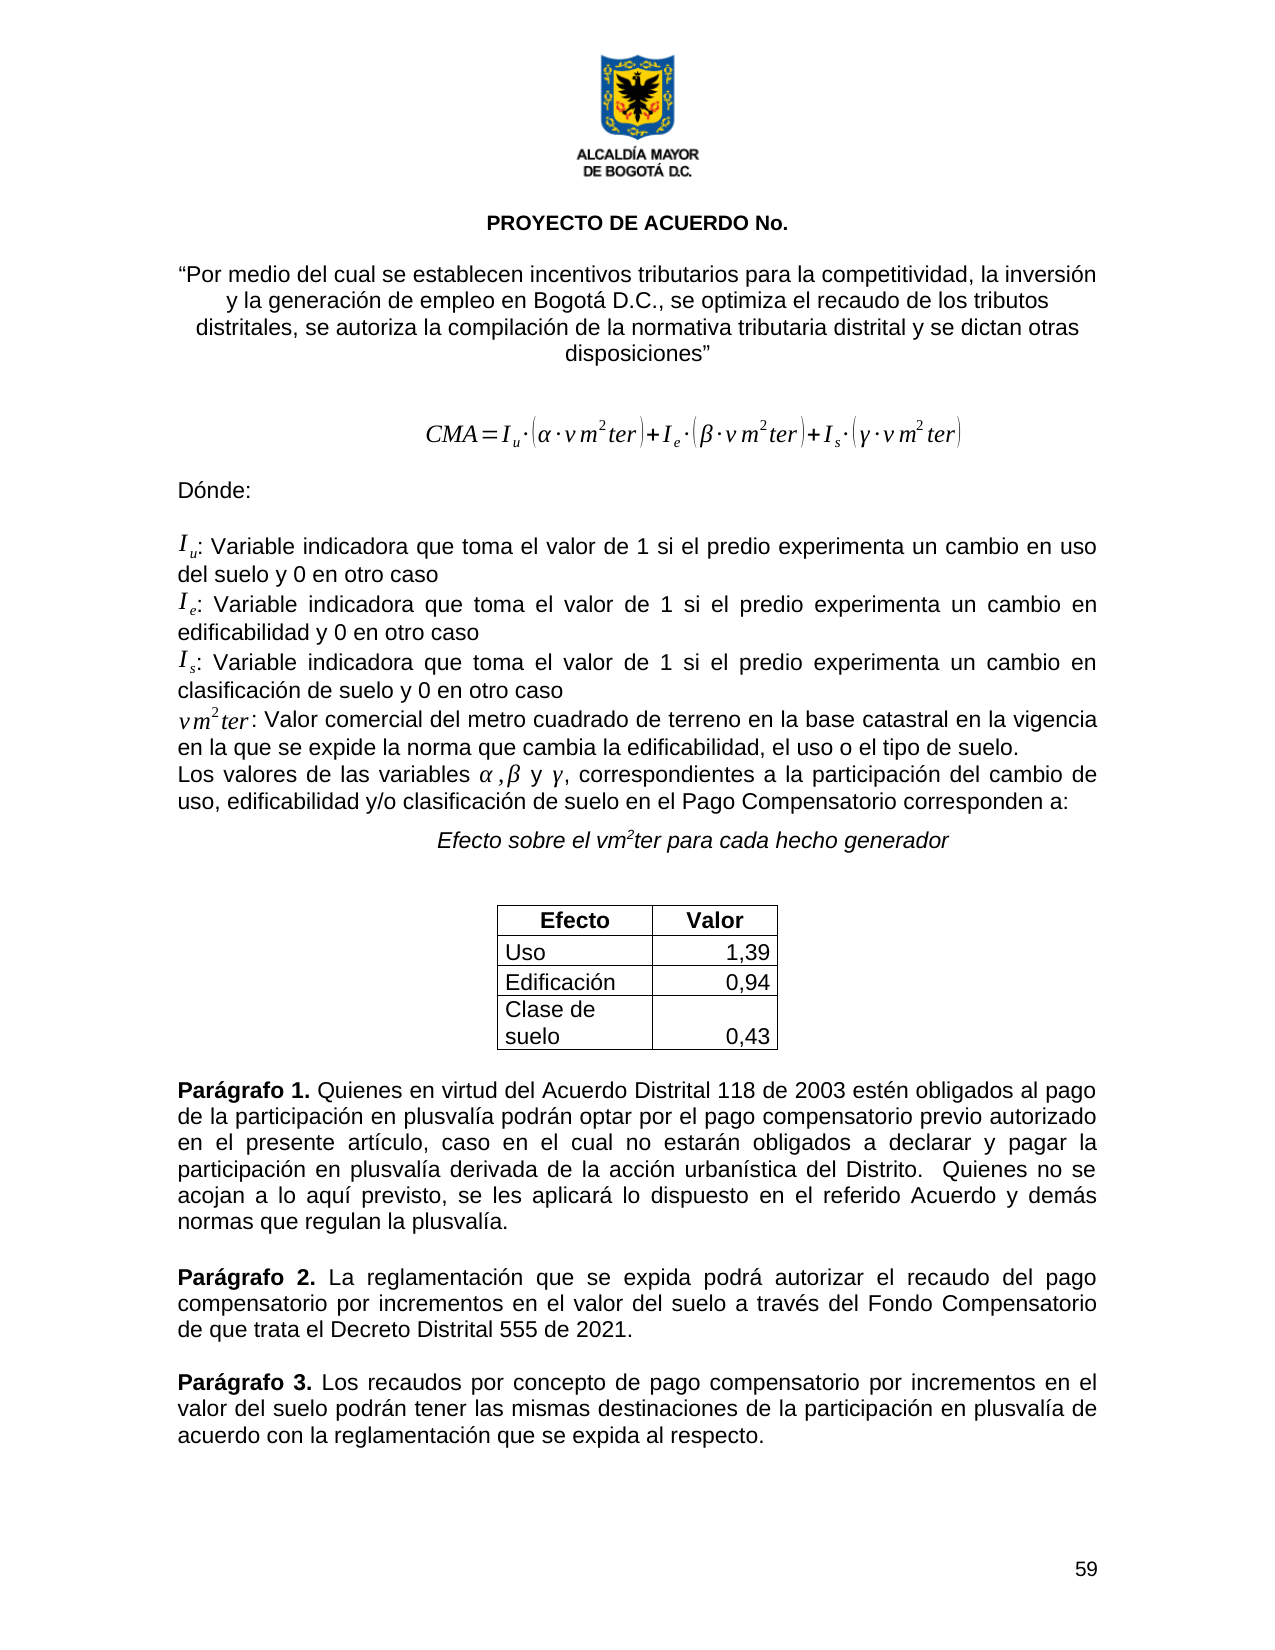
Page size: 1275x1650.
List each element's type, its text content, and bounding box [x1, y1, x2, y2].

text : Valor comercial del metro cuadrado de terreno en la base catastral en la vigencia en la que se expide la norma que cambia la edificabilidad, el uso o el tipo de suelo. [177, 703, 1098, 761]
text : Variable indicadora que toma el valor de 1 si el predio experimenta un cambio en edificabilidad y 0 en otro caso [177, 588, 1098, 645]
text Parágrafo 1. Quienes en virtud del Acuerdo Distrital 118 de 2003 estén obligados al pago de la participación en plusvalía podrán optar por el pago compensatorio previo autorizado en el presente artículo, caso en el cual no estarán obligados a declarar y pagar la participación en plusvalía derivada de la acción urbanística del Distrito. Quienes no se acojan a lo aquí previsto, se les aplicará lo dispuesto en el referido Acuerdo y demás normas que regulan la plusvalía. [177, 1077, 1098, 1235]
table_cell 1,39 [653, 936, 777, 965]
table_header Efecto [498, 906, 652, 935]
picture [568, 44, 708, 187]
text Dónde: [177, 477, 1098, 504]
text Los valores de las variables y , correspondientes a la participación del cambio de uso, edificabilidad y/o clasificación de suelo en el Pago Compensatorio corresponden a: [177, 761, 1098, 814]
table_cell 0,94 [653, 966, 777, 995]
table_cell Clase de suelo [498, 996, 652, 1049]
text Efecto sobre el vm2ter para cada hecho generador [290, 827, 1098, 853]
text Parágrafo 3. Los recaudos por concepto de pago compensatorio por incrementos en el valor del suelo podrán tener las mismas destinaciones de la participación en plusvalía de acuerdo con la reglamentación que se expida al respecto. [177, 1369, 1098, 1448]
text : Variable indicadora que toma el valor de 1 si el predio experimenta un cambio en uso del suelo y 0 en otro caso [177, 530, 1098, 588]
table_cell 0,43 [653, 996, 777, 1049]
text Parágrafo 2. La reglamentación que se expida podrá autorizar el recaudo del pago compensatorio por incrementos en el valor del suelo a través del Fondo Compensatorio de que trata el Decreto Distrital 555 de 2021. [177, 1263, 1098, 1342]
table_header Valor [653, 906, 777, 935]
table_cell Uso [498, 936, 652, 965]
table_cell Edificación [498, 966, 652, 995]
text : Variable indicadora que toma el valor de 1 si el predio experimenta un cambio en clasificación de suelo y 0 en otro caso [177, 645, 1098, 703]
